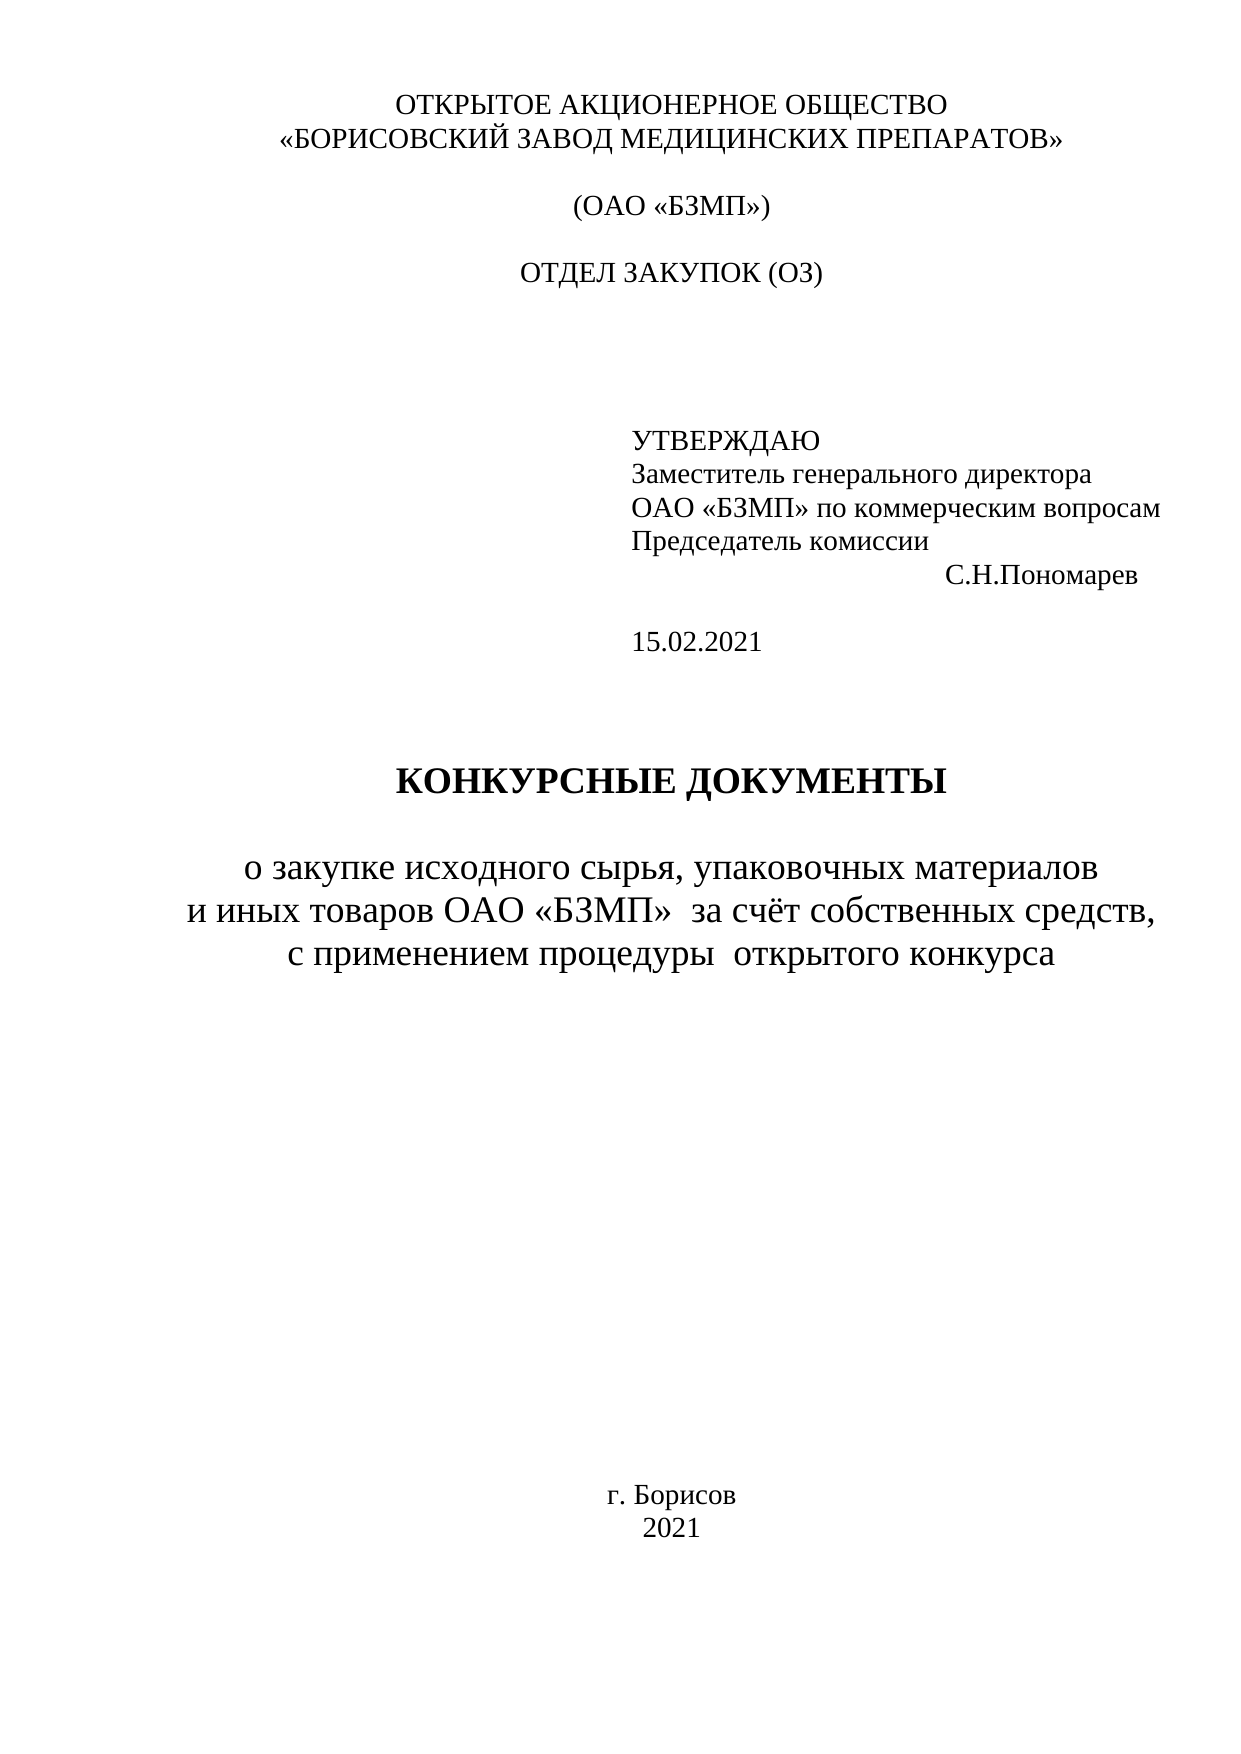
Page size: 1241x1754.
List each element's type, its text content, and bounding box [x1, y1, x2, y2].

text УТВЕРЖДАЮ [150, 423, 1193, 456]
text и иных товаров ОАО «БЗМП» за счёт собственных средств, [150, 888, 1193, 931]
text о закупке исходного сырья, упаковочных материалов [150, 844, 1193, 888]
text 2021 [150, 1511, 1193, 1544]
text ОАО «БЗМП» по коммерческим вопросам [150, 490, 1193, 523]
text ОТДЕЛ ЗАКУПОК (ОЗ) [150, 255, 1193, 289]
text Председатель комиссии [150, 523, 1193, 557]
text Заместитель генерального директора [150, 456, 1193, 490]
text «БОРИСОВСКИЙ ЗАВОД МЕДИЦИНСКИХ ПРЕПАРАТОВ» [150, 121, 1193, 154]
text г. Борисов [150, 1477, 1193, 1511]
text (ОАО «БЗМП») [150, 188, 1193, 222]
text КОНКУРСНЫЕ ДОКУМЕНТЫ [150, 758, 1193, 801]
text 15.02.2021 [150, 624, 1193, 658]
text С.Н.Пономарев [150, 557, 1193, 591]
text ОТКРЫТОЕ АКЦИОНЕРНОЕ ОБЩЕСТВО [150, 87, 1193, 121]
text с применением процедуры открытого конкурса [150, 931, 1193, 974]
